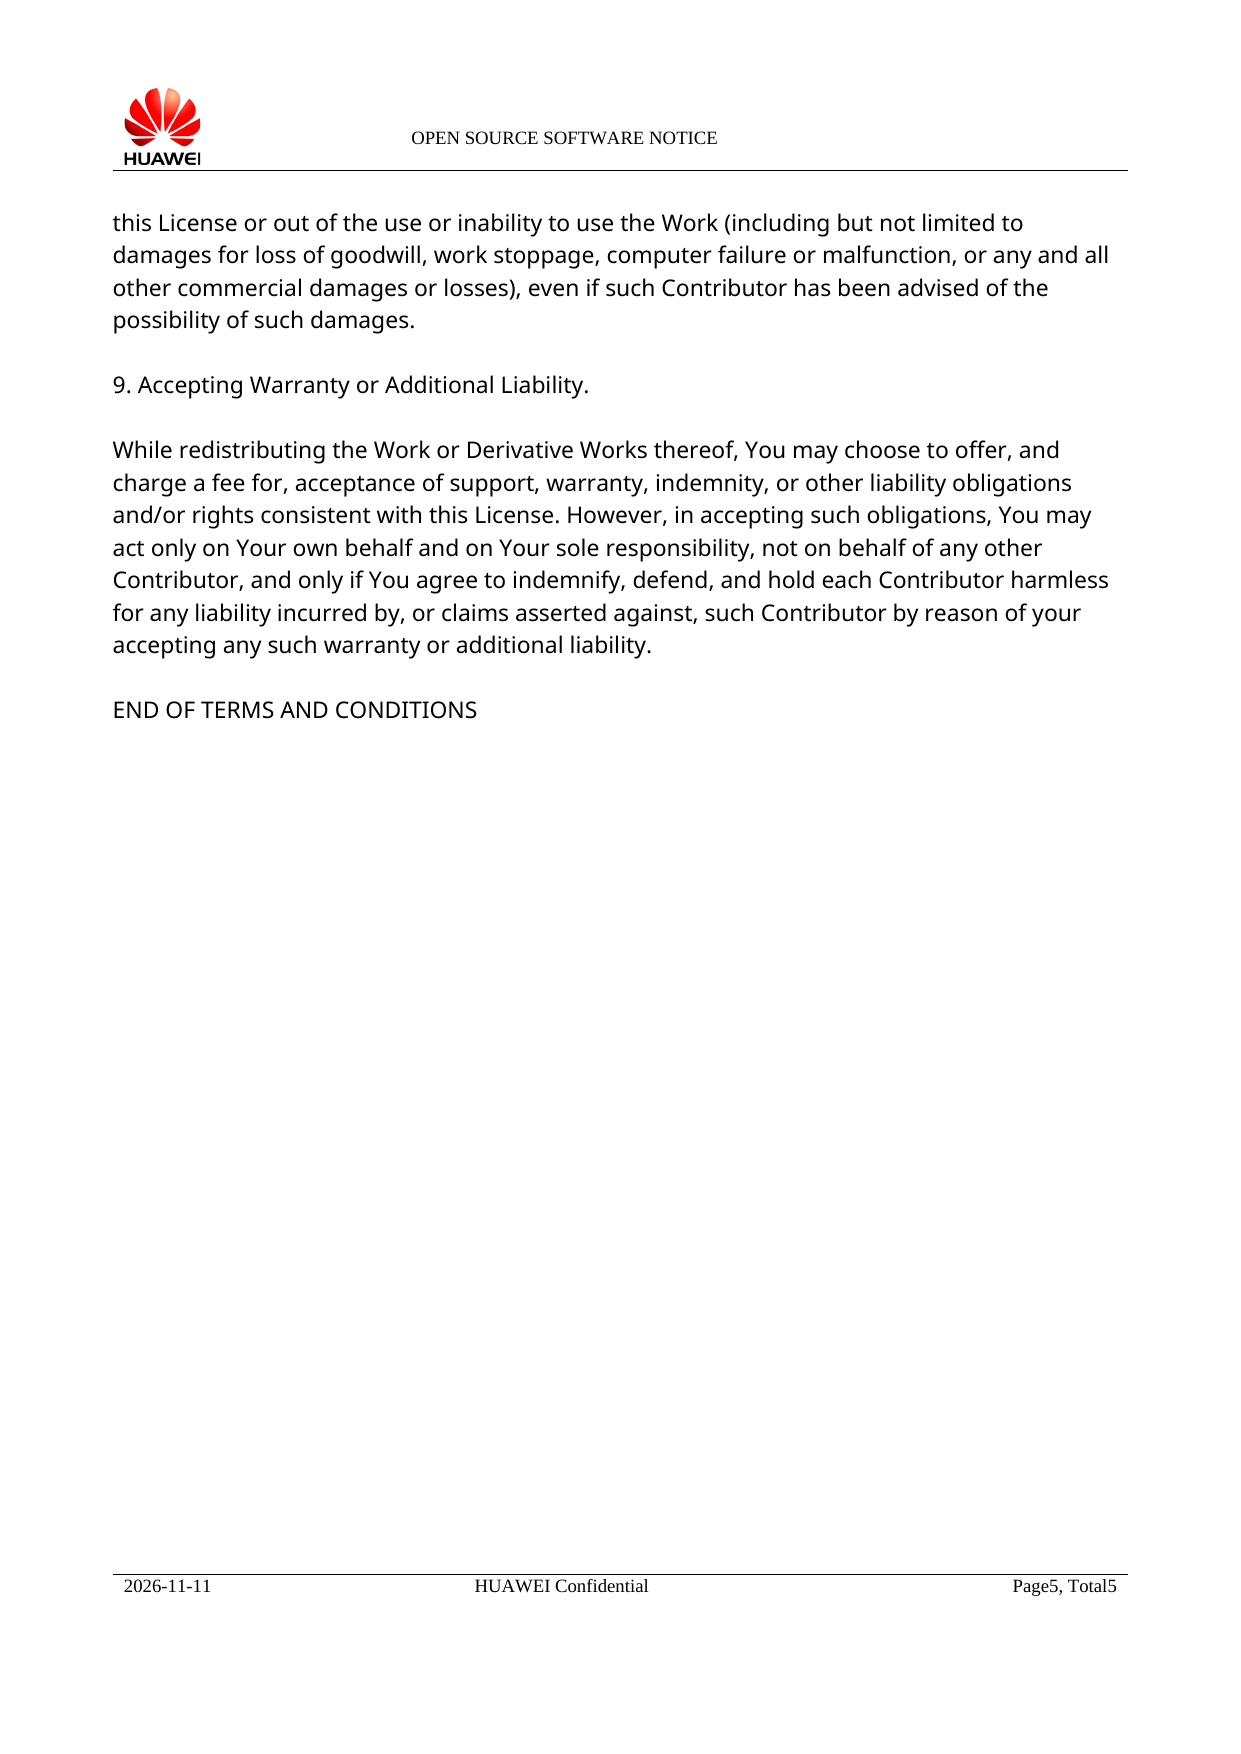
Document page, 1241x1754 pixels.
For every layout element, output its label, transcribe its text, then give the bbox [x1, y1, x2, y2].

picture [124, 88, 201, 165]
text END OF TERMS AND CONDITIONS [112, 694, 1128, 726]
text 9. Accepting Warranty or Additional Liability. [112, 369, 1128, 401]
text While redistributing the Work or Derivative Works thereof, You may choose to offer, and charge a fee for, acceptance of support, warranty, indemnity, or other liability obligations and/or rights consistent with this License. However, in accepting such obligations, You may act only on Your own behalf and on Your sole responsibility, not on behalf of any other Contributor, and only if You agree to indemnify, defend, and hold each Contributor harmless for any liability incurred by, or claims asserted against, such Contributor by reason of your accepting any such warranty or additional liability. [112, 434, 1128, 661]
